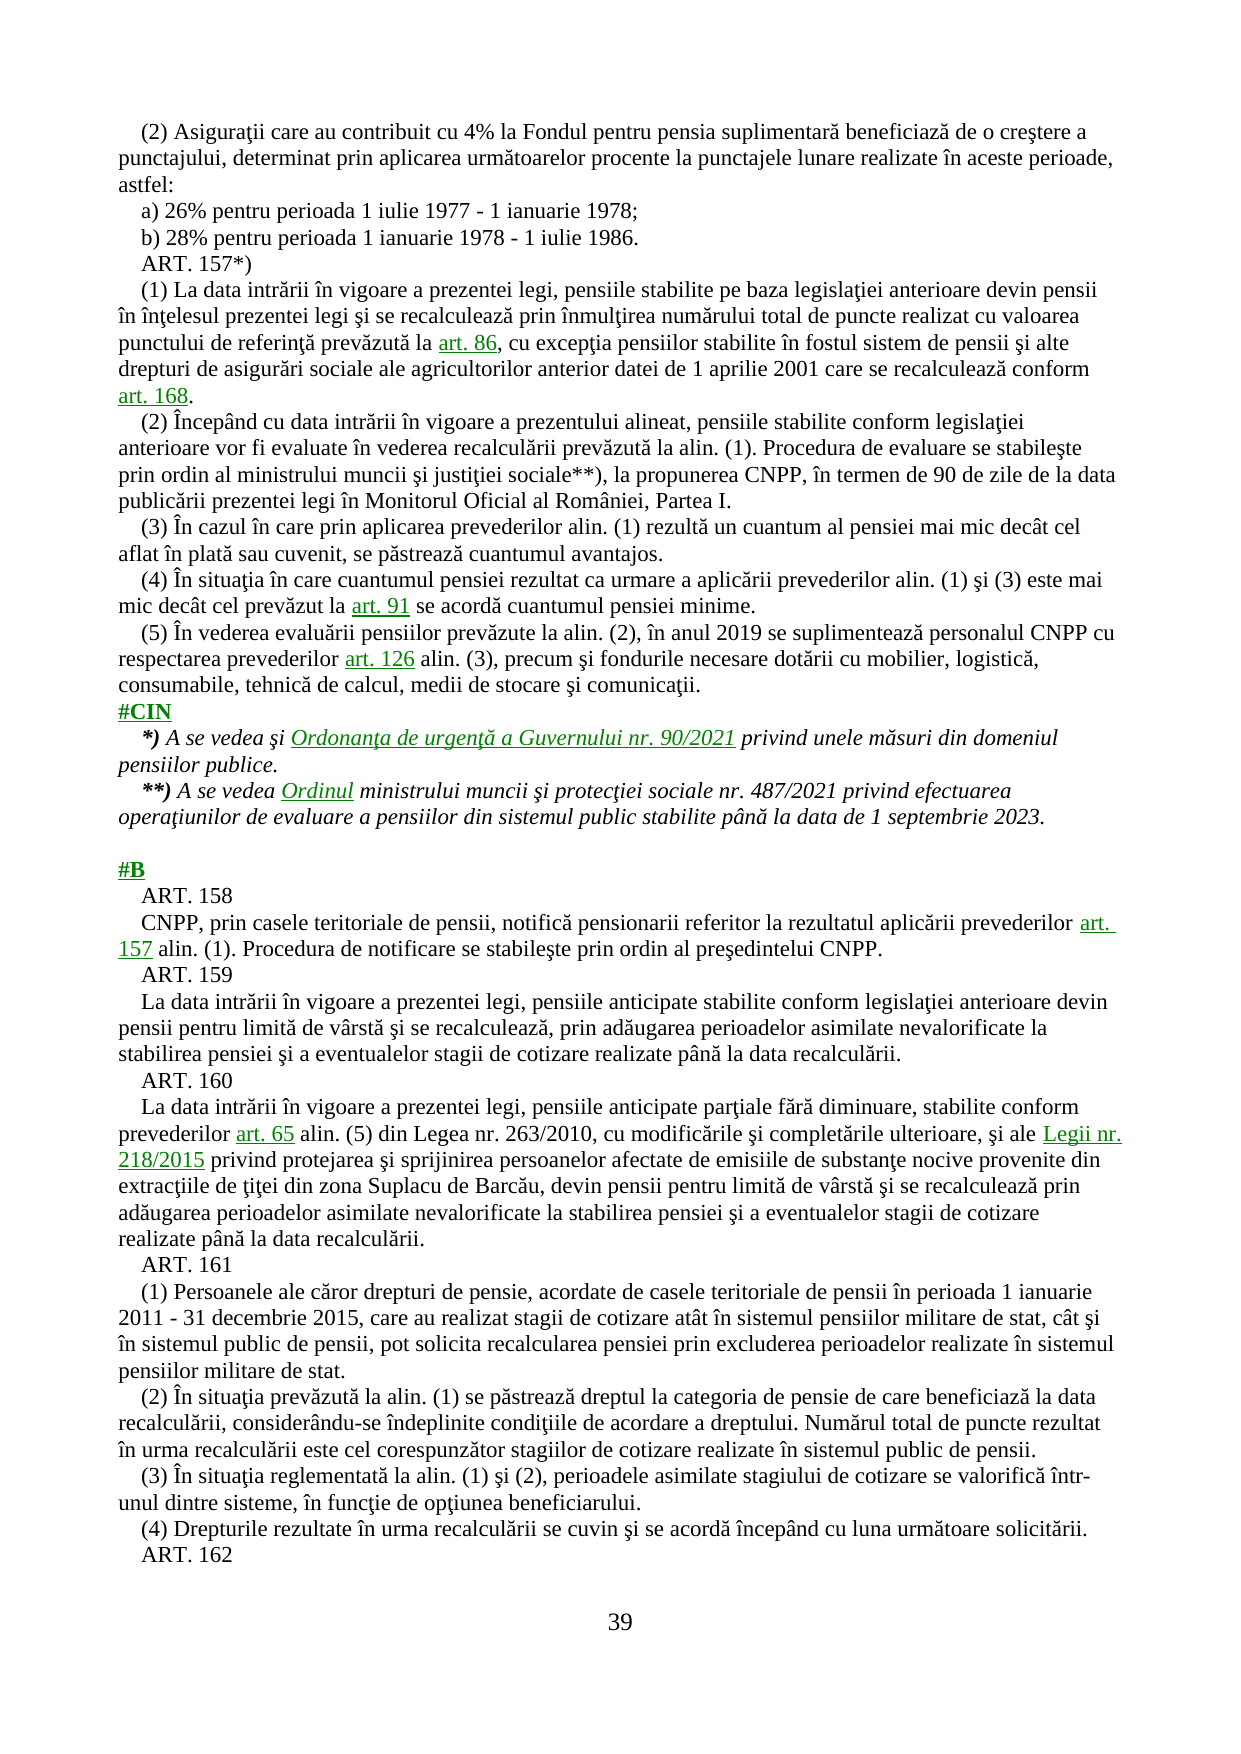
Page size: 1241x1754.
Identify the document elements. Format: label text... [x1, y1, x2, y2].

text a) 26% pentru perioada 1 iulie 1977 - 1 ianuarie 1978; [118, 197, 1122, 223]
text CNPP, prin casele teritoriale de pensii, notifică pensionarii referitor la rezultatul aplicării prevederilor art. 157 alin. (1). Procedura de notificare se stabileşte prin ordin al preşedintelui CNPP. [118, 909, 1122, 961]
text ART. 158 [118, 882, 1122, 909]
text ART. 161 [118, 1251, 1122, 1278]
text (2) Asiguraţii care au contribuit cu 4% la Fondul pentru pensia suplimentară beneficiază de o creştere a punctajului, determinat prin aplicarea următoarelor procente la punctajele lunare realizate în aceste perioade, astfel: [118, 118, 1122, 197]
text (3) În cazul în care prin aplicarea prevederilor alin. (1) rezultă un cuantum al pensiei mai mic decât cel aflat în plată sau cuvenit, se păstrează cuantumul avantajos. [118, 513, 1122, 566]
text La data intrării în vigoare a prezentei legi, pensiile anticipate parţiale fără diminuare, stabilite conform prevederilor art. 65 alin. (5) din Legea nr. 263/2010, cu modificările şi completările ulterioare, şi ale Legii nr. 218/2015 privind protejarea şi sprijinirea persoanelor afectate de emisiile de substanţe nocive provenite din extracţiile de ţiţei din zona Suplacu de Barcău, devin pensii pentru limită de vârstă şi se recalculează prin adăugarea perioadelor asimilate nevalorificate la stabilirea pensiei şi a eventualelor stagii de cotizare realizate până la data recalculării. [118, 1093, 1122, 1251]
text ART. 157*) [118, 250, 1122, 276]
text ART. 162 [118, 1541, 1122, 1568]
text (1) La data intrării în vigoare a prezentei legi, pensiile stabilite pe baza legislaţiei anterioare devin pensii în înţelesul prezentei legi şi se recalculează prin înmulţirea numărului total de puncte realizat cu valoarea punctului de referinţă prevăzută la art. 86, cu excepţia pensiilor stabilite în fostul sistem de pensii şi alte drepturi de asigurări sociale ale agricultorilor anterior datei de 1 aprilie 2001 care se recalculează conform art. 168. [118, 276, 1122, 408]
text La data intrării în vigoare a prezentei legi, pensiile anticipate stabilite conform legislaţiei anterioare devin pensii pentru limită de vârstă şi se recalculează, prin adăugarea perioadelor asimilate nevalorificate la stabilirea pensiei şi a eventualelor stagii de cotizare realizate până la data recalculării. [118, 988, 1122, 1067]
text (5) În vederea evaluării pensiilor prevăzute la alin. (2), în anul 2019 se suplimentează personalul CNPP cu respectarea prevederilor art. 126 alin. (3), precum şi fondurile necesare dotării cu mobilier, logistică, consumabile, tehnică de calcul, medii de stocare şi comunicaţii. [118, 619, 1122, 698]
text ART. 159 [118, 961, 1122, 988]
text b) 28% pentru perioada 1 ianuarie 1978 - 1 iulie 1986. [118, 223, 1122, 250]
text ART. 160 [118, 1067, 1122, 1093]
text (4) Drepturile rezultate în urma recalculării se cuvin şi se acordă începând cu luna următoare solicitării. [118, 1515, 1122, 1541]
text **) A se vedea Ordinul ministrului muncii şi protecţiei sociale nr. 487/2021 privind efectuarea operaţiunilor de evaluare a pensiilor din sistemul public stabilite până la data de 1 septembrie 2023. [118, 777, 1122, 830]
text (4) În situaţia în care cuantumul pensiei rezultat ca urmare a aplicării prevederilor alin. (1) şi (3) este mai mic decât cel prevăzut la art. 91 se acordă cuantumul pensiei minime. [118, 566, 1122, 619]
text *) A se vedea şi Ordonanţa de urgenţă a Guvernului nr. 90/2021 privind unele măsuri din domeniul pensiilor publice. [118, 724, 1122, 777]
text #B [118, 856, 1122, 882]
text (2) În situaţia prevăzută la alin. (1) se păstrează dreptul la categoria de pensie de care beneficiază la data recalculării, considerându-se îndeplinite condiţiile de acordare a dreptului. Numărul total de puncte rezultat în urma recalculării este cel corespunzător stagiilor de cotizare realizate în sistemul public de pensii. [118, 1383, 1122, 1462]
text (3) În situaţia reglementată la alin. (1) şi (2), perioadele asimilate stagiului de cotizare se valorifică într-unul dintre sisteme, în funcţie de opţiunea beneficiarului. [118, 1462, 1122, 1515]
text (2) Începând cu data intrării în vigoare a prezentului alineat, pensiile stabilite conform legislaţiei anterioare vor fi evaluate în vederea recalculării prevăzută la alin. (1). Procedura de evaluare se stabileşte prin ordin al ministrului muncii şi justiţiei sociale**), la propunerea CNPP, în termen de 90 de zile de la data publicării prezentei legi în Monitorul Oficial al României, Partea I. [118, 408, 1122, 513]
text #CIN [118, 698, 1122, 724]
text (1) Persoanele ale căror drepturi de pensie, acordate de casele teritoriale de pensii în perioada 1 ianuarie 2011 - 31 decembrie 2015, care au realizat stagii de cotizare atât în sistemul pensiilor militare de stat, cât şi în sistemul public de pensii, pot solicita recalcularea pensiei prin excluderea perioadelor realizate în sistemul pensiilor militare de stat. [118, 1278, 1122, 1383]
